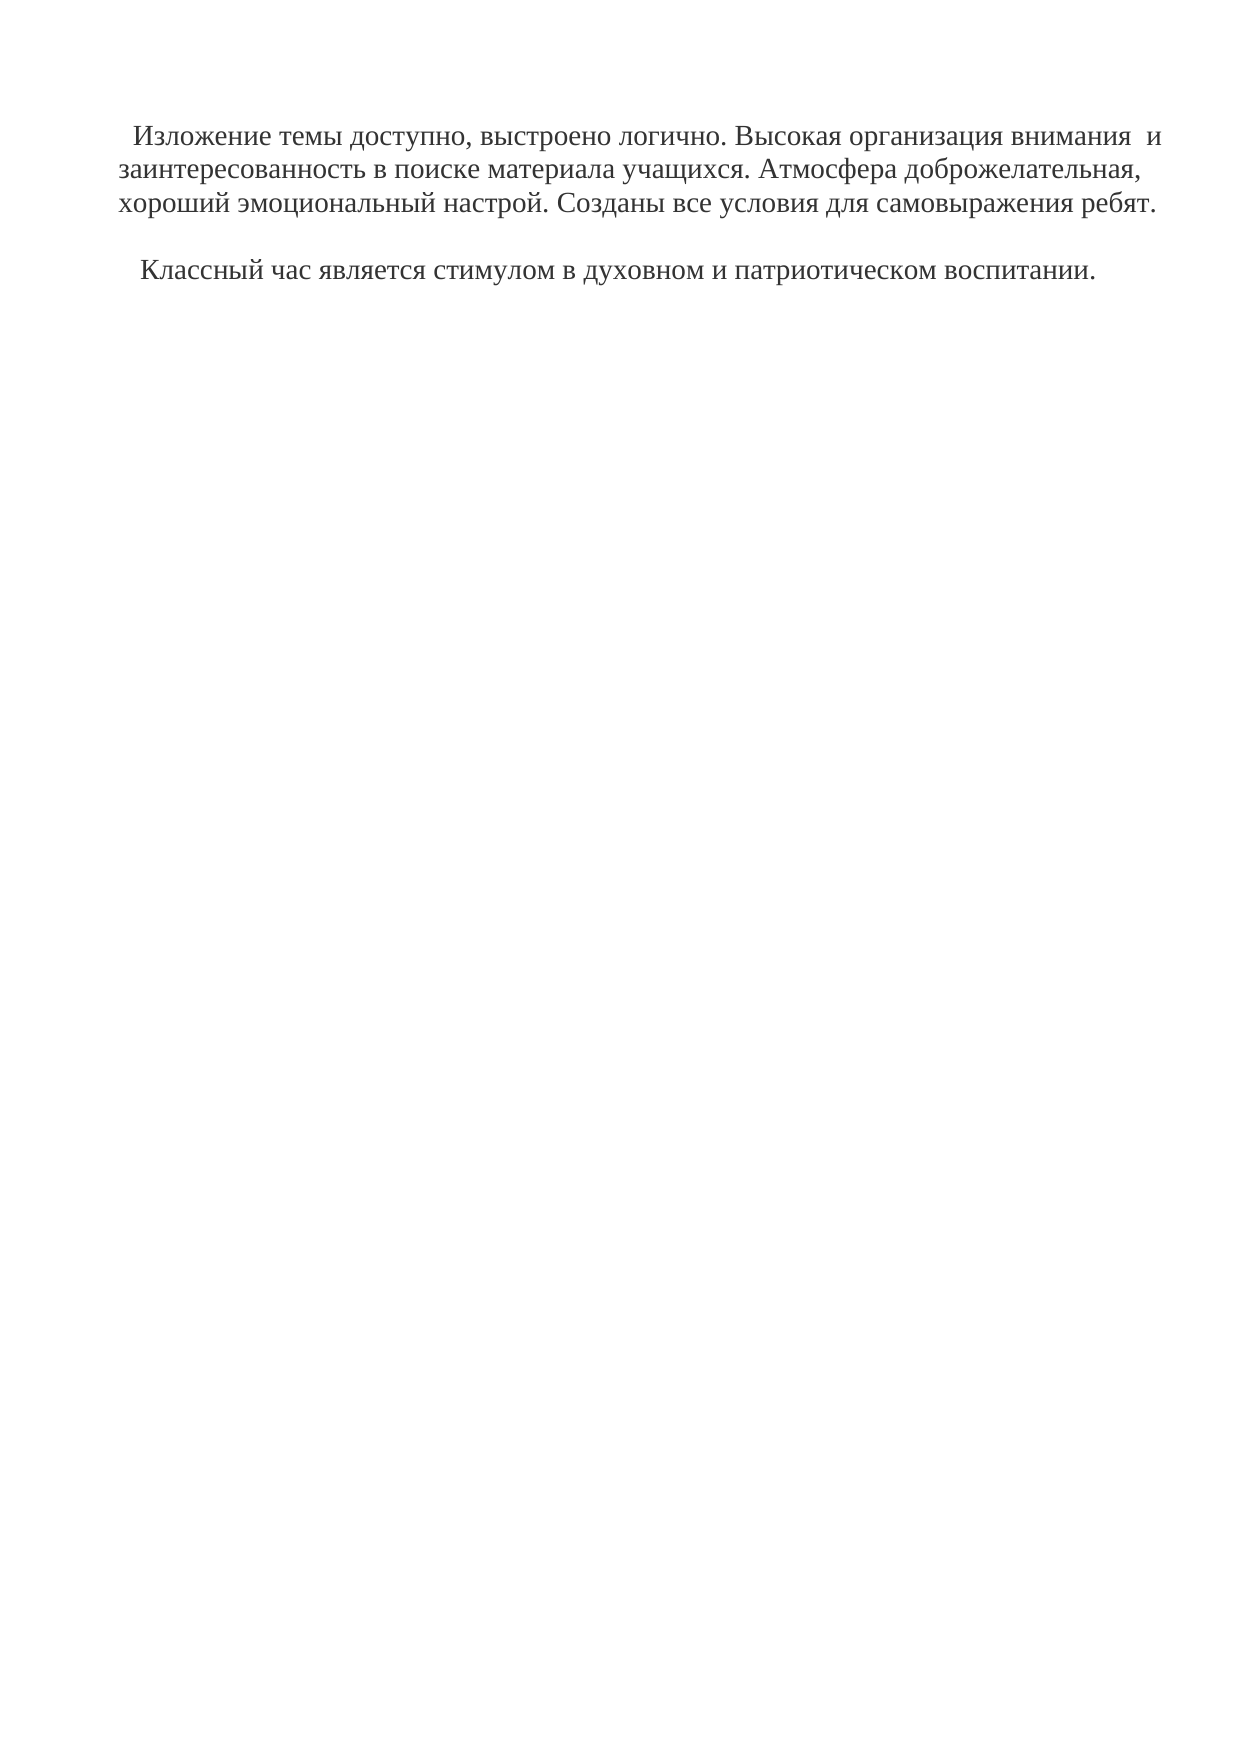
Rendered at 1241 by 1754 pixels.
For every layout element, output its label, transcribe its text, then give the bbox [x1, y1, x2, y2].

text Классный час является стимулом в духовном и патриотическом воспитании. [118, 252, 1181, 286]
text Изложение темы доступно, выстроено логично. Высокая организация внимания и заинтересованность в поиске материала учащихся. Атмосфера доброжелательная, хороший эмоциональный настрой. Созданы все условия для самовыражения ребят. [118, 118, 1181, 219]
